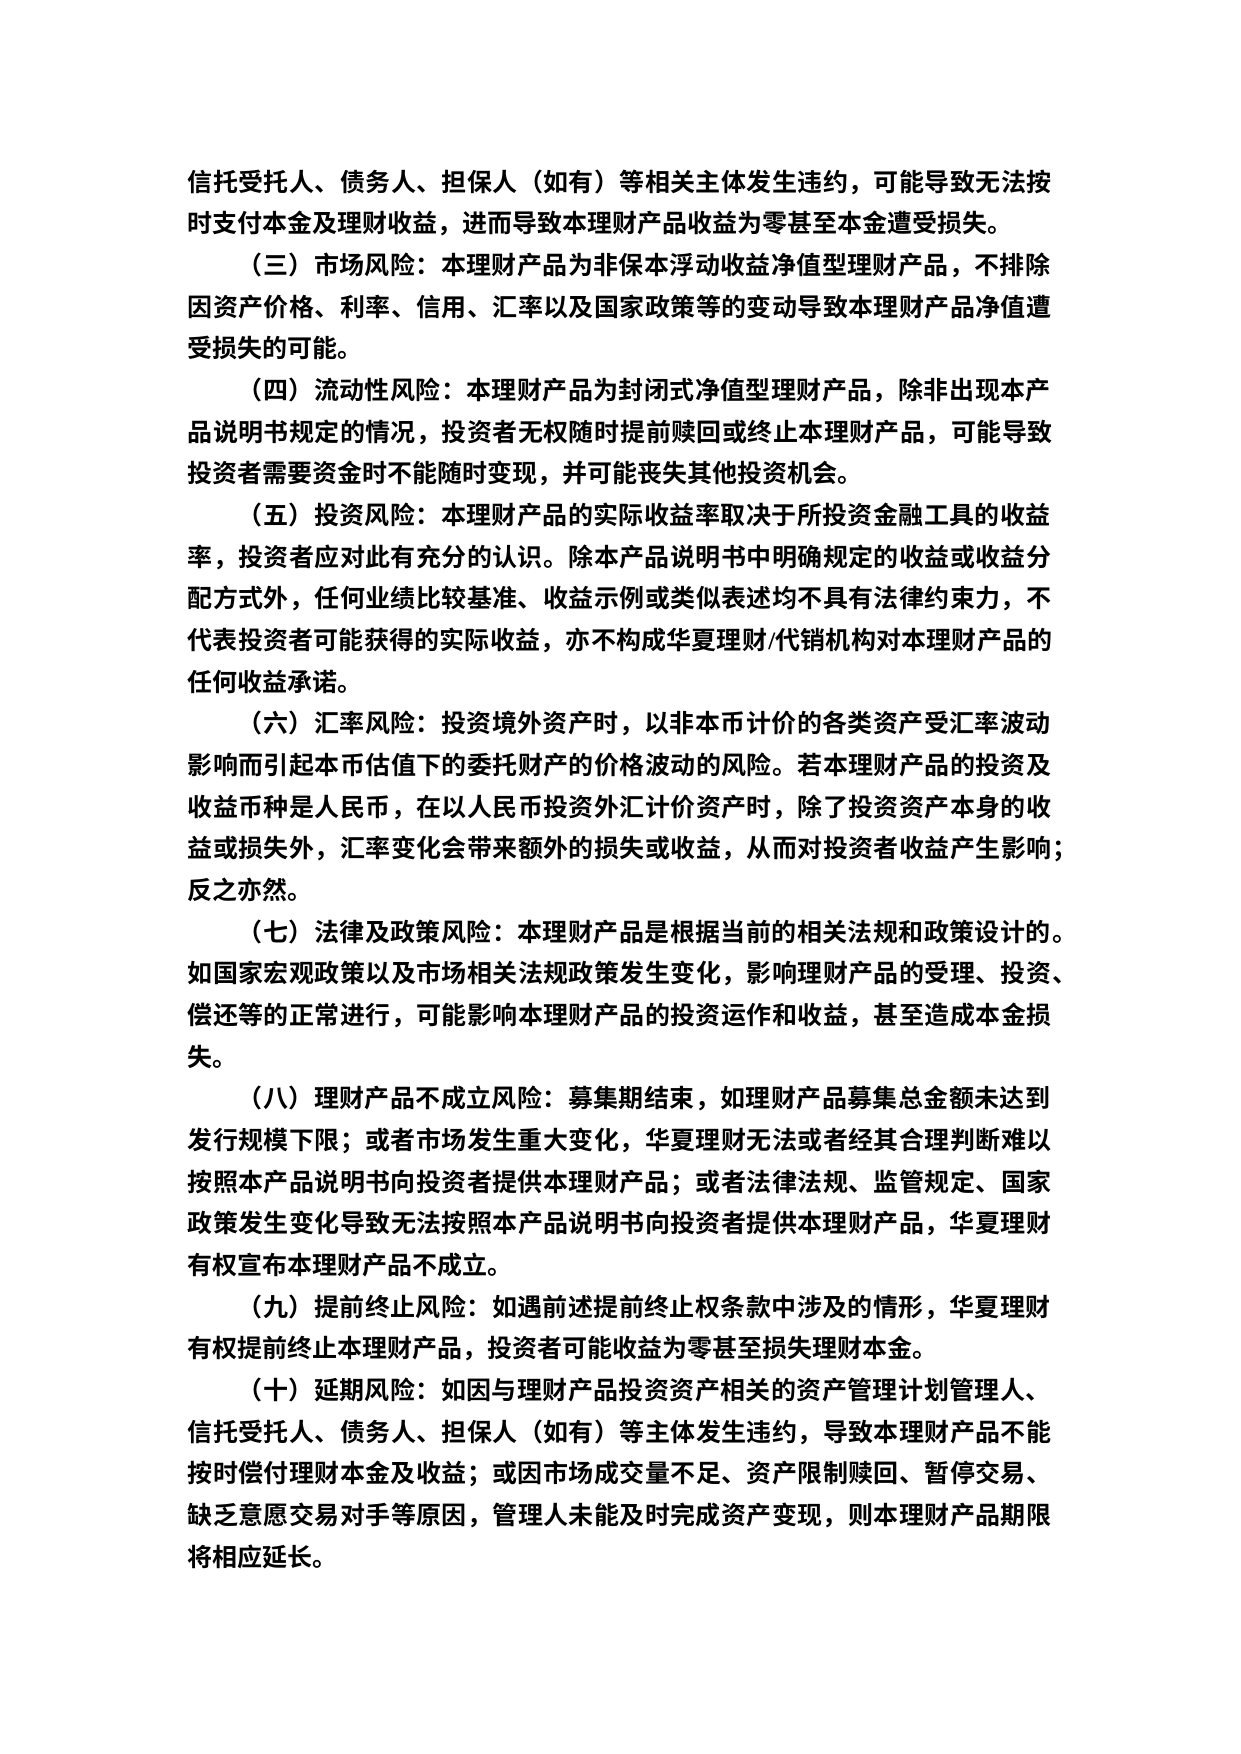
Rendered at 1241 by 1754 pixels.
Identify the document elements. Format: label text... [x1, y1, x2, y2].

text （三）市场风险：本理财产品为非保本浮动收益净值型理财产品，不排除因资产价格、利率、信用、汇率以及国家政策等的变动导致本理财产品净值遭受损失的可能。 [187, 245, 1053, 365]
text （四）流动性风险：本理财产品为封闭式净值型理财产品，除非出现本产品说明书规定的情况，投资者无权随时提前赎回或终止本理财产品，可能导致投资者需要资金时不能随时变现，并可能丧失其他投资机会。 [187, 370, 1053, 490]
text （十）延期风险：如因与理财产品投资资产相关的资产管理计划管理人、信托受托人、债务人、担保人（如有）等主体发生违约，导致本理财产品不能按时偿付理财本金及收益；或因市场成交量不足、资产限制赎回、暂停交易、缺乏意愿交易对手等原因，管理人未能及时完成资产变现，则本理财产品期限将相应延长。 [187, 1370, 1053, 1573]
text （五）投资风险：本理财产品的实际收益率取决于所投资金融工具的收益率，投资者应对此有充分的认识。除本产品说明书中明确规定的收益或收益分配方式外，任何业绩比较基准、收益示例或类似表述均不具有法律约束力，不代表投资者可能获得的实际收益，亦不构成华夏理财/代销机构对本理财产品的任何收益承诺。 [187, 495, 1053, 698]
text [187, 162, 1053, 240]
text （七）法律及政策风险：本理财产品是根据当前的相关法规和政策设计的。如国家宏观政策以及市场相关法规政策发生变化，影响理财产品的受理、投资、偿还等的正常进行，可能影响本理财产品的投资运作和收益，甚至造成本金损失。 [187, 912, 1053, 1073]
text （八）理财产品不成立风险：募集期结束，如理财产品募集总金额未达到发行规模下限；或者市场发生重大变化，华夏理财无法或者经其合理判断难以按照本产品说明书向投资者提供本理财产品；或者法律法规、监管规定、国家政策发生变化导致无法按照本产品说明书向投资者提供本理财产品，华夏理财有权宣布本理财产品不成立。 [187, 1079, 1053, 1282]
text （六）汇率风险：投资境外资产时，以非本币计价的各类资产受汇率波动影响而引起本币估值下的委托财产的价格波动的风险。若本理财产品的投资及收益币种是人民币，在以人民币投资外汇计价资产时，除了投资资产本身的收益或损失外，汇率变化会带来额外的损失或收益，从而对投资者收益产生影响；反之亦然。 [187, 704, 1053, 907]
text （九）提前终止风险：如遇前述提前终止权条款中涉及的情形，华夏理财有权提前终止本理财产品，投资者可能收益为零甚至损失理财本金。 [187, 1287, 1053, 1365]
